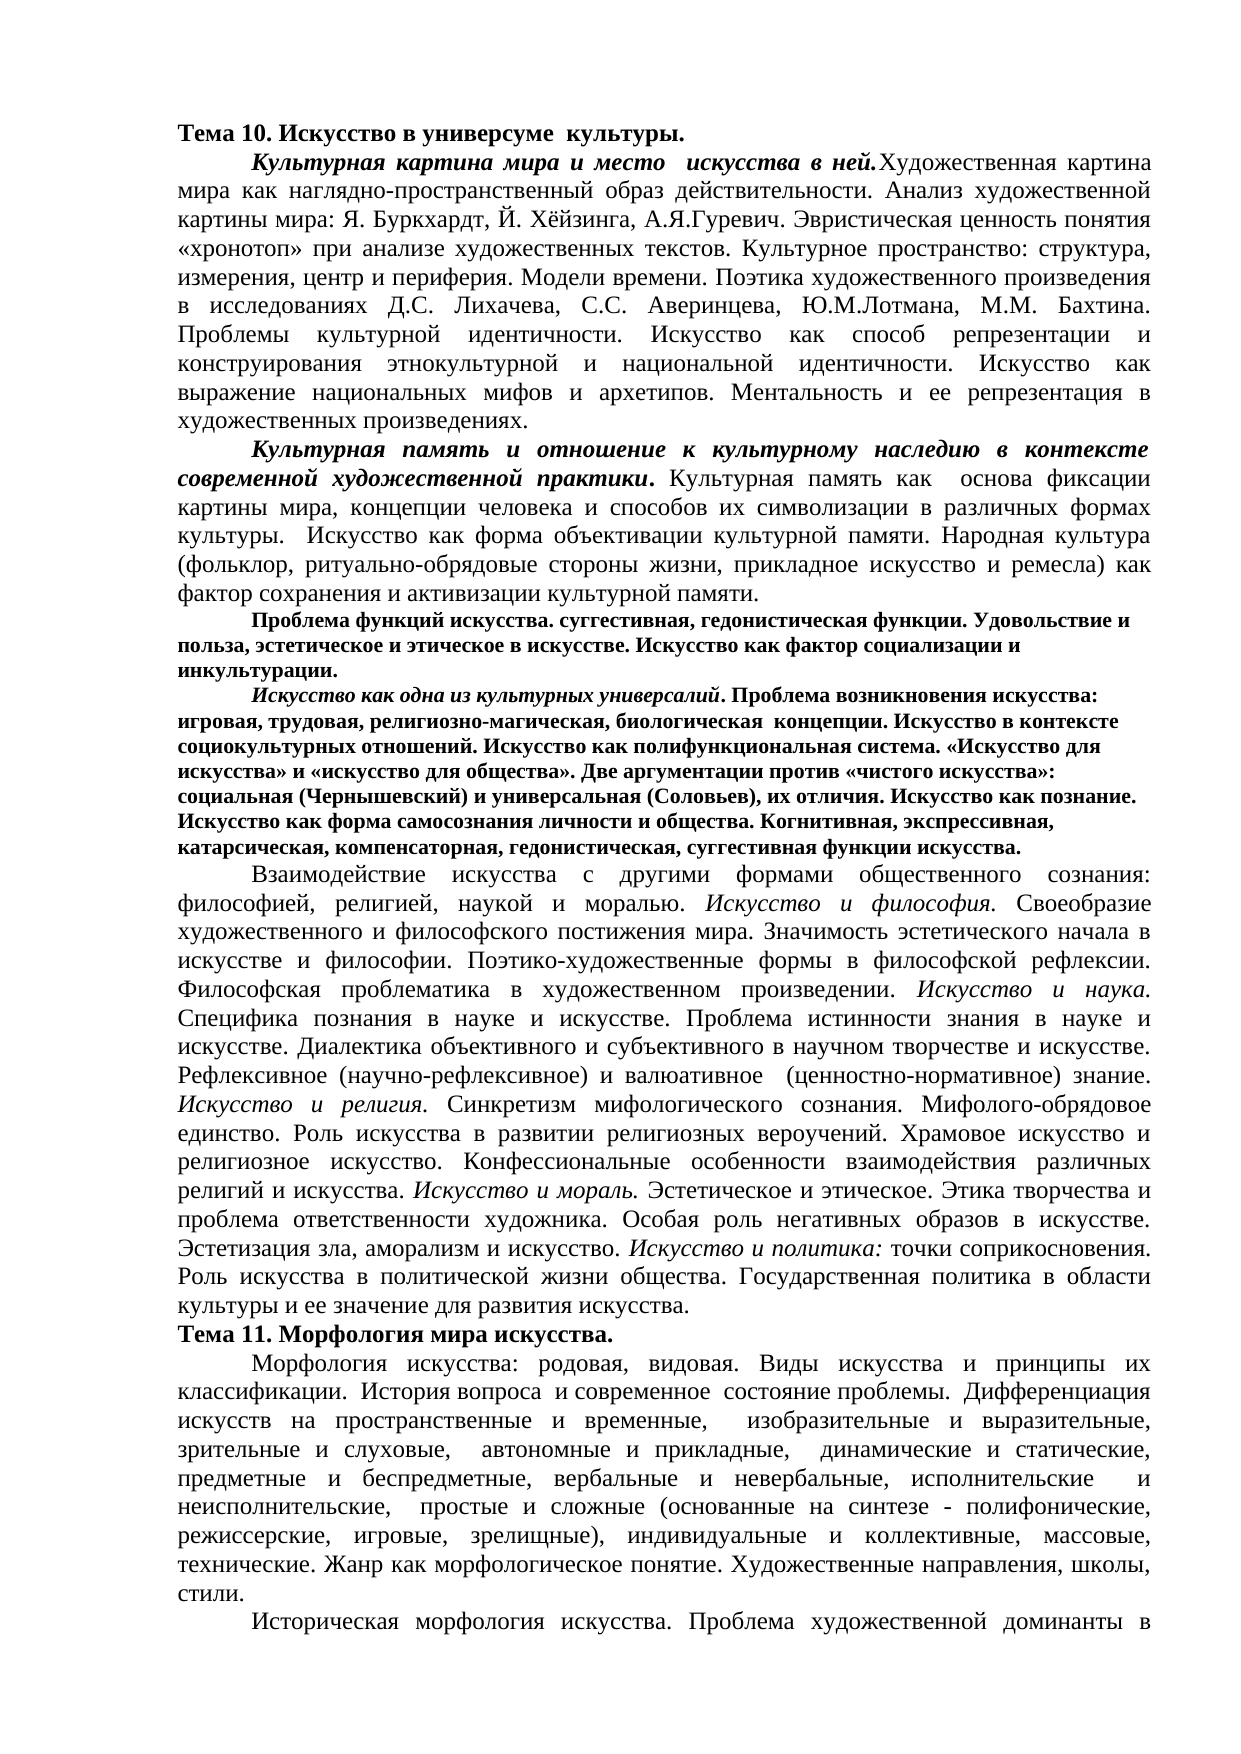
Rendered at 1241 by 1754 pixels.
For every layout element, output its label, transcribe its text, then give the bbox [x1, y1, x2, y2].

text Взаимодействие искусства с другими формами общественного сознания: философией, религией, наукой и моралью. Искусство и философия. Своеобразие художественного и философского постижения мира. Значимость эстетического начала в искусстве и философии. Поэтико-художественные формы в философской рефлексии. Философская проблематика в художественном произведении. Искусство и наука. Специфика познания в науке и искусстве. Проблема истинности знания в науке и искусстве. Диалектика объективного и субъективного в научном творчестве и искусстве. Рефлексивное (научно-рефлексивное) и валюативное (ценностно-нормативное) знание. Искусство и религия. Синкретизм мифологического сознания. Мифолого-обрядовое единство. Роль искусства в развитии религиозных вероучений. Храмовое искусство и религиозное искусство. Конфессиональные особенности взаимодействия различных религий и искусства. Искусство и мораль. Эстетическое и этическое. Этика творчества и проблема ответственности художника. Особая роль негативных образов в искусстве. Эстетизация зла, аморализм и искусство. Искусство и политика: точки соприкосновения. Роль искусства в политической жизни общества. Государственная политика в области культуры и ее значение для развития искусства. [177, 859, 1152, 1319]
text Культурная память и отношение к культурному наследию в контексте современной художественной практики. Культурная память как основа фиксации картины мира, концепции человека и способов их символизации в различных формах культуры. Искусство как форма объективации культурной памяти. Народная культура (фольклор, ритуально-обрядовые стороны жизни, прикладное искусство и ремесла) как фактор сохранения и активизации культурной памяти. [177, 434, 1152, 607]
text Тема 10. Искусство в универсуме культуры. [177, 118, 1152, 147]
text Тема 11. Морфология мира искусства. [177, 1319, 1152, 1348]
text Морфология искусства: родовая, видовая. Виды искусства и принципы их классификации. История вопроса и современное состояние проблемы. Дифференциация искусств на пространственные и временные, изобразительные и выразительные, зрительные и слуховые, автономные и прикладные, динамические и статические, предметные и беспредметные, вербальные и невербальные, исполнительские и неисполнительские, простые и сложные (основанные на синтезе - полифонические, режиссерские, игровые, зрелищные), индивидуальные и коллективные, массовые, технические. Жанр как морфологическое понятие. Художественные направления, школы, стили. [177, 1348, 1152, 1606]
text Культурная картина мира и место искусства в ней.Художественная картина мира как наглядно-пространственный образ действительности. Анализ художественной картины мира: Я. Буркхардт, Й. Хёйзинга, А.Я.Гуревич. Эвристическая ценность понятия «хронотоп» при анализе художественных текстов. Культурное пространство: структура, измерения, центр и периферия. Модели времени. Поэтика художественного произведения в исследованиях Д.С. Лихачева, С.С. Аверинцева, Ю.М.Лотмана, М.М. Бахтина. Проблемы культурной идентичности. Искусство как способ репрезентации и конструирования этнокультурной и национальной идентичности. Искусство как выражение национальных мифов и архетипов. Ментальность и ее репрезентация в художественных произведениях. [177, 147, 1152, 434]
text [177, 1606, 1152, 1635]
text Проблема функций искусства. суггестивная, гедонистическая функции. Удовольствие и польза, эстетическое и этическое в искусстве. Искусство как фактор социализации и инкультурации. [177, 607, 1152, 682]
text Искусство как одна из культурных универсалий. Проблема возникновения искусства: игровая, трудовая, религиозно-магическая, биологическая концепции. Искусство в контексте социокультурных отношений. Искусство как полифункциональная система. «Искусство для искусства» и «искусство для общества». Две аргументации против «чистого искусства»: социальная (Чернышевский) и универсальная (Соловьев), их отличия. Искусство как познание. Искусство как форма самосознания личности и общества. Когнитивная, экспрессивная, катарсическая, компенсаторная, гедонистическая, суггестивная функции искусства. [177, 682, 1152, 859]
